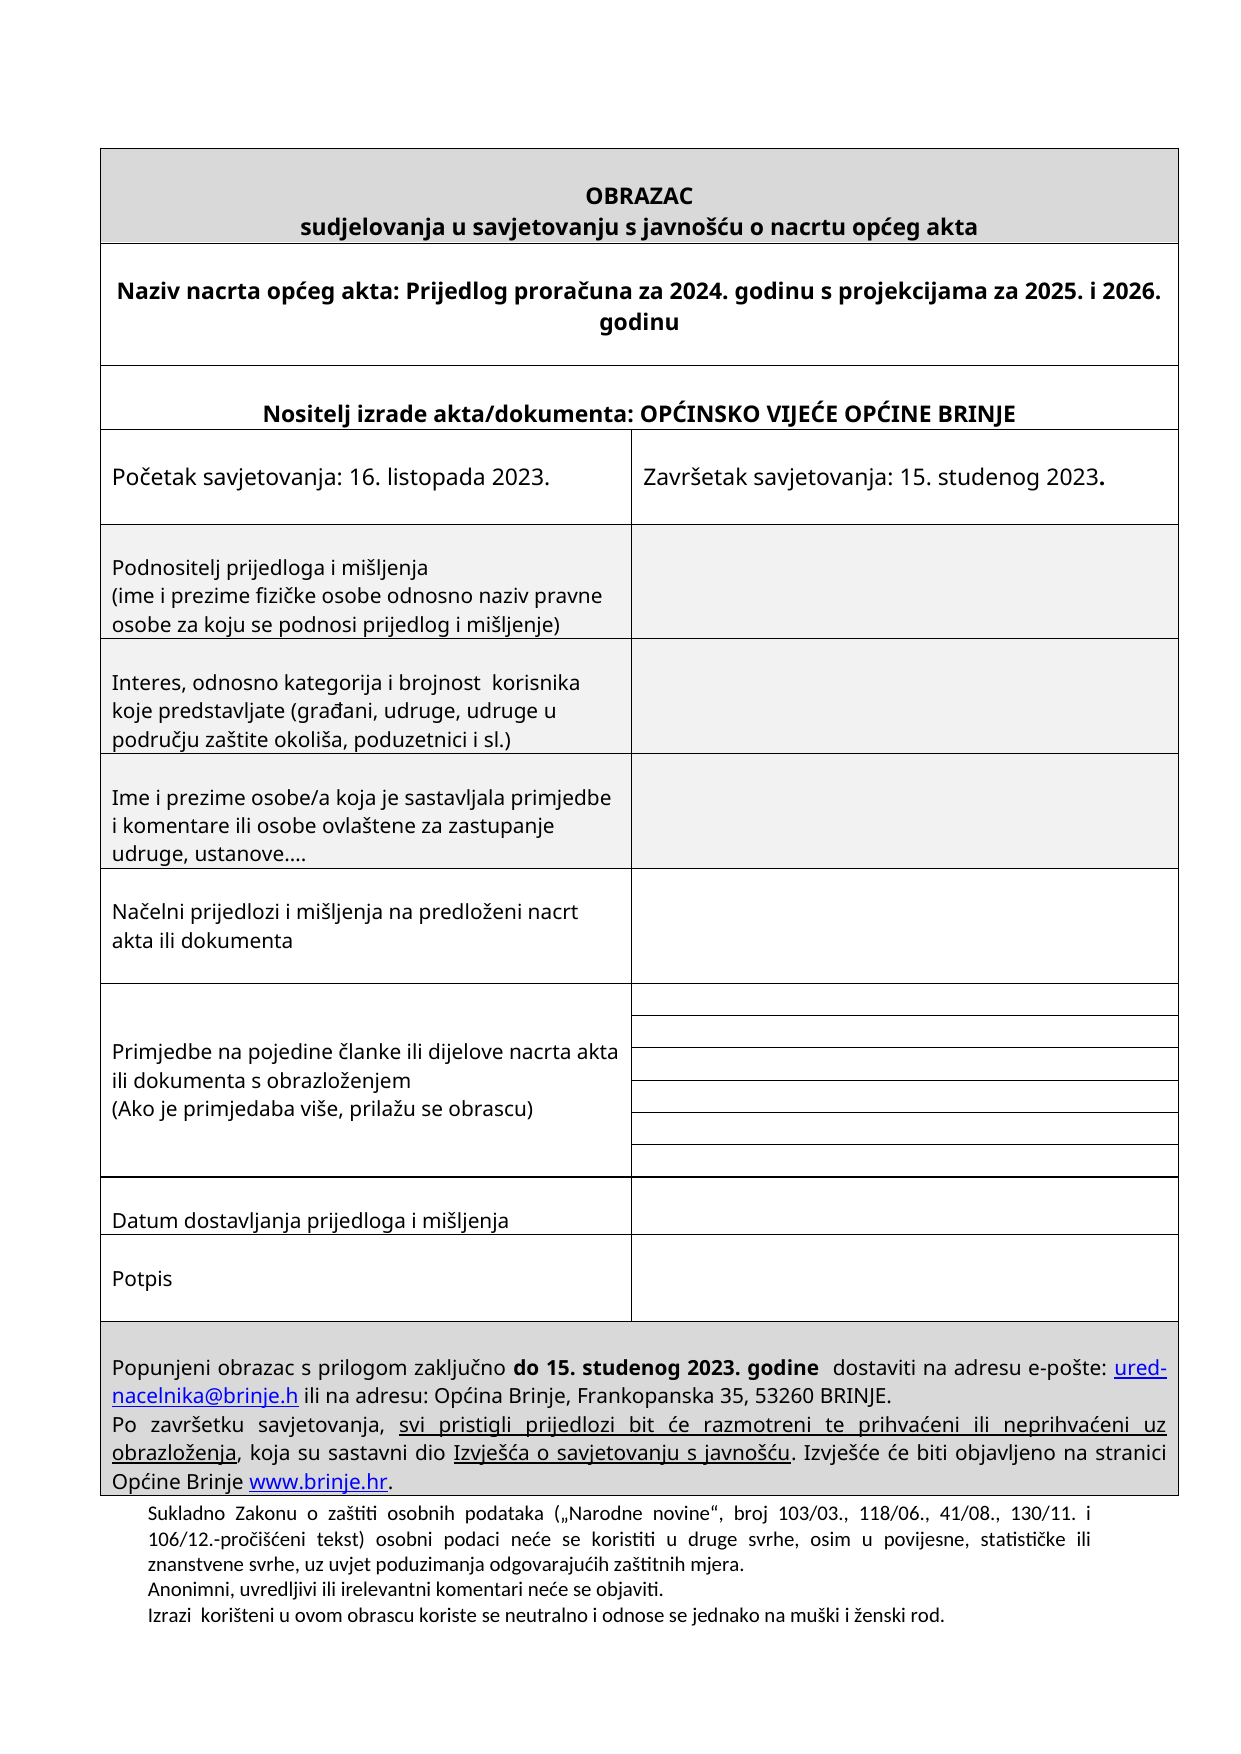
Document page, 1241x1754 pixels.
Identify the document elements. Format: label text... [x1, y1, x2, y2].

table_cell Načelni prijedlozi i mišljenja na predloženi nacrt akta ili dokumenta [101, 869, 631, 983]
table_cell [632, 1113, 1178, 1144]
table_cell [632, 1235, 1178, 1321]
table_cell [632, 1145, 1178, 1176]
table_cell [101, 1322, 1178, 1495]
table_cell [632, 1081, 1178, 1112]
table_cell [632, 1016, 1178, 1047]
table_cell Ime i prezime osobe/a koja je sastavljala primjedbe i komentare ili osobe ovlaštene za zastupanje udruge, ustanove…. [101, 754, 631, 868]
table_cell Potpis [101, 1235, 631, 1321]
table_cell Interes, odnosno kategorija i brojnost korisnika koje predstavljate (građani, udruge, udruge u području zaštite okoliša, poduzetnici i sl.) [101, 639, 631, 753]
table_cell [632, 639, 1178, 753]
table_cell Podnositelj prijedloga i mišljenja (ime i prezime fizičke osobe odnosno naziv pravne osobe za koju se podnosi prijedlog i mišljenje) [101, 525, 631, 638]
table_cell [632, 984, 1178, 1015]
table_cell Početak savjetovanja: 16. listopada 2023. [101, 430, 631, 523]
table_cell [632, 1178, 1178, 1234]
table_cell Primjedbe na pojedine članke ili dijelove nacrta akta ili dokumenta s obrazloženjem (Ako je primjedaba više, prilažu se obrascu) [101, 984, 631, 1176]
table_cell [632, 1048, 1178, 1079]
table_cell Naziv nacrta općeg akta: Prijedlog proračuna za 2024. godinu s projekcijama za 2025. i 2026. godinu [101, 244, 1178, 365]
table_cell [632, 525, 1178, 638]
table_header OBRAZAC sudjelovanja u savjetovanju s javnošću o nacrtu općeg akta [101, 149, 1178, 242]
table_cell Nositelj izrade akta/dokumenta: OPĆINSKO VIJEĆE OPĆINE BRINJE [101, 366, 1178, 429]
table_cell [632, 869, 1178, 983]
table_cell Datum dostavljanja prijedloga i mišljenja [101, 1178, 631, 1234]
table_cell Završetak savjetovanja: 15. studenog 2023. [632, 430, 1178, 523]
table_cell [632, 754, 1178, 868]
